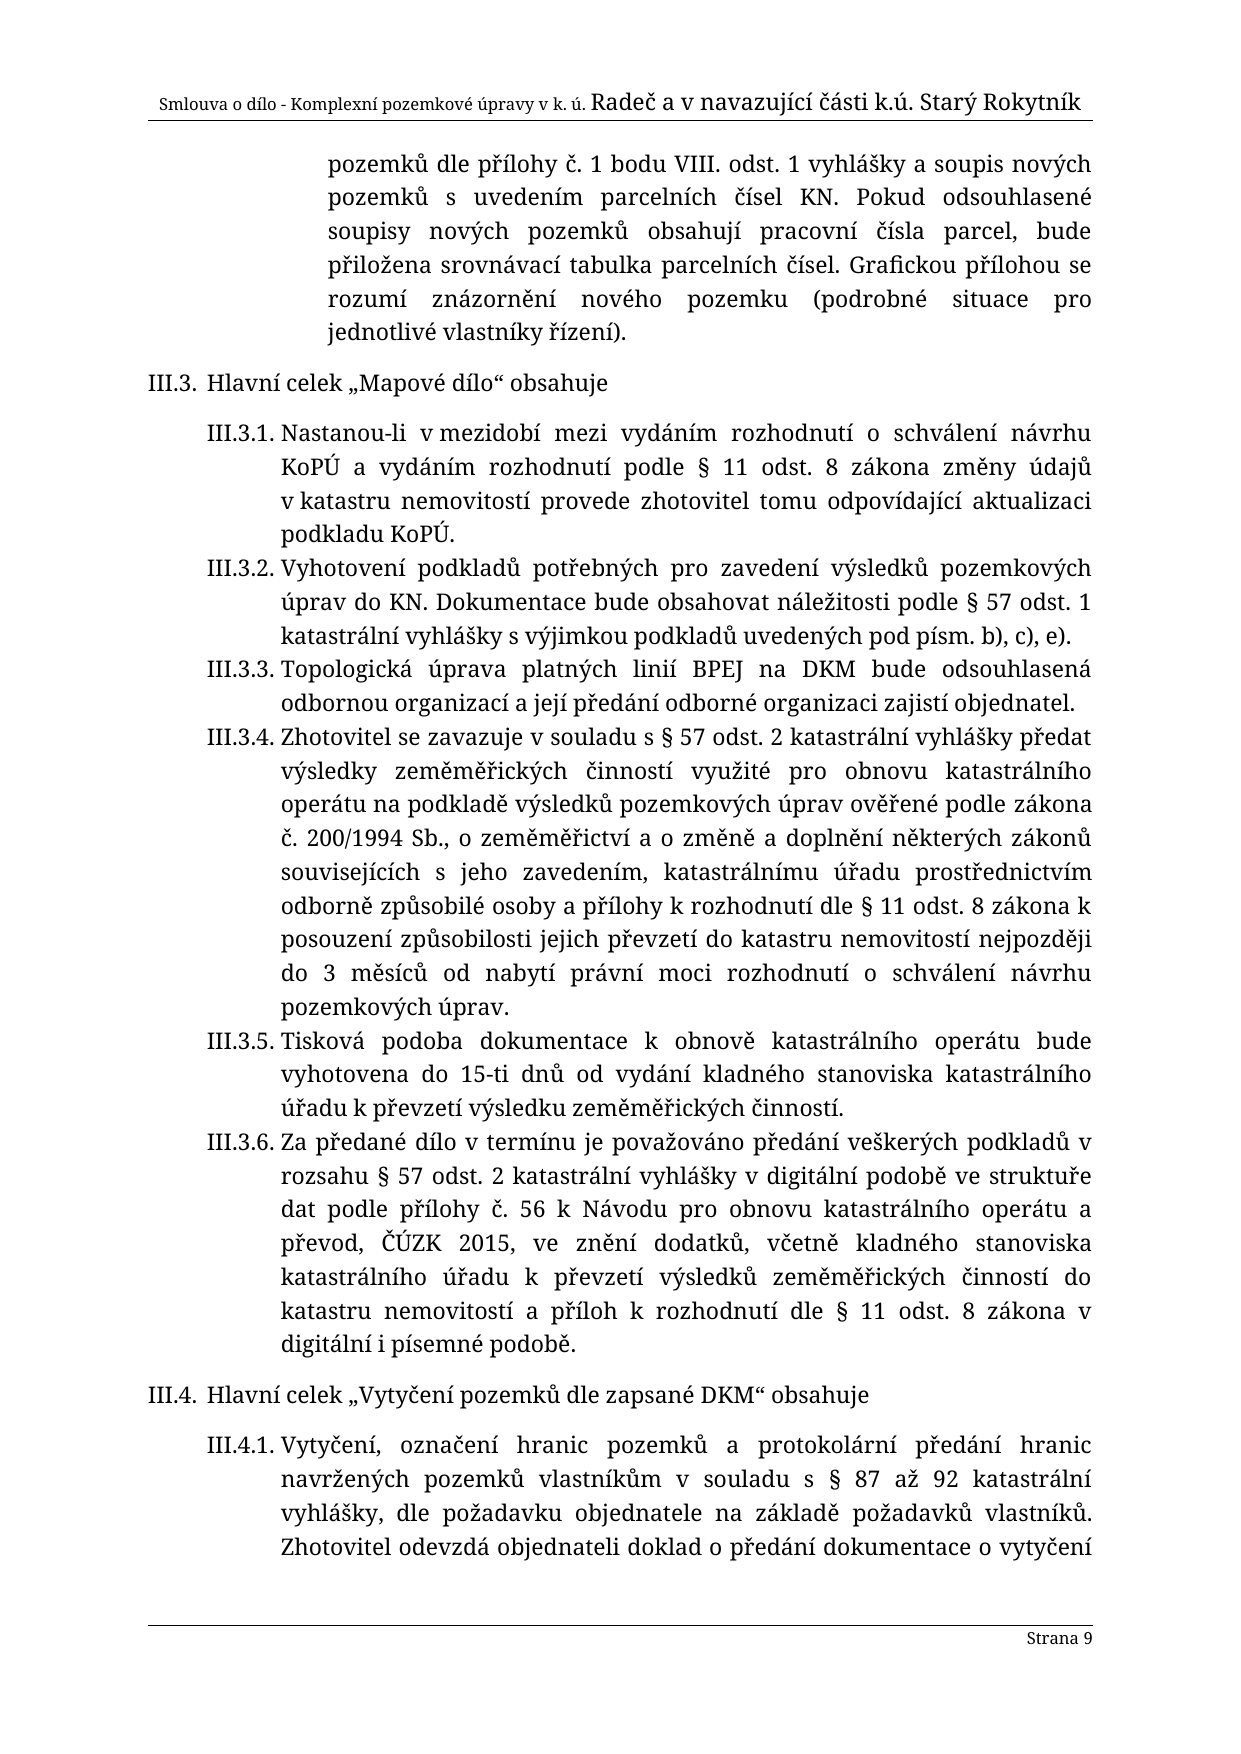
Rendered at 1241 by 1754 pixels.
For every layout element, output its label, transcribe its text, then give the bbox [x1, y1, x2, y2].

text Nastanou-li v mezidobí mezi vydáním rozhodnutí o schválení návrhu KoPÚ a vydáním rozhodnutí podle § 11 odst. 8 zákona změny údajů v katastru nemovitostí provede zhotovitel tomu odpovídající aktualizaci podkladu KoPÚ. [207, 417, 1093, 550]
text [207, 1429, 1093, 1562]
text Topologická úprava platných linií BPEJ na DKM bude odsouhlasená odbornou organizací a její předání odborné organizaci zajistí objednatel. [207, 653, 1093, 718]
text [281, 148, 1093, 348]
list Hlavní celek „Vytyčení pozemků dle zapsané DKM“ obsahuje [148, 1379, 1093, 1410]
text Tisková podoba dokumentace k obnově katastrálního operátu bude vyhotovena do 15-ti dnů od vydání kladného stanoviska katastrálního úřadu k převzetí výsledku zeměměřických činností. [207, 1025, 1093, 1123]
text Za předané dílo v termínu je považováno předání veškerých podkladů v rozsahu § 57 odst. 2 katastrální vyhlášky v digitální podobě ve struktuře dat podle přílohy č. 56 k Návodu pro obnovu katastrálního operátu a převod, ČÚZK 2015, ve znění dodatků, včetně kladného stanoviska katastrálního úřadu k převzetí výsledků zeměměřických činností do katastru nemovitostí a příloh k rozhodnutí dle § 11 odst. 8 zákona v digitální i písemné podobě. [207, 1126, 1093, 1360]
list Hlavní celek „Mapové dílo“ obsahuje [148, 367, 1093, 398]
text Vyhotovení podkladů potřebných pro zavedení výsledků pozemkových úprav do KN. Dokumentace bude obsahovat náležitosti podle § 57 odst. 1 katastrální vyhlášky s výjimkou podkladů uvedených pod písm. b), c), e). [207, 552, 1093, 651]
text Zhotovitel se zavazuje v souladu s § 57 odst. 2 katastrální vyhlášky předat výsledky zeměměřických činností využité pro obnovu katastrálního operátu na podkladě výsledků pozemkových úprav ověřené podle zákona č. 200/1994 Sb., o zeměměřictví a o změně a doplnění některých zákonů souvisejících s jeho zavedením, katastrálnímu úřadu prostřednictvím odborně způsobilé osoby a přílohy k rozhodnutí dle § 11 odst. 8 zákona k posouzení způsobilosti jejich převzetí do katastru nemovitostí nejpozději do 3 měsíců od nabytí právní moci rozhodnutí o schválení návrhu pozemkových úprav. [207, 721, 1093, 1022]
